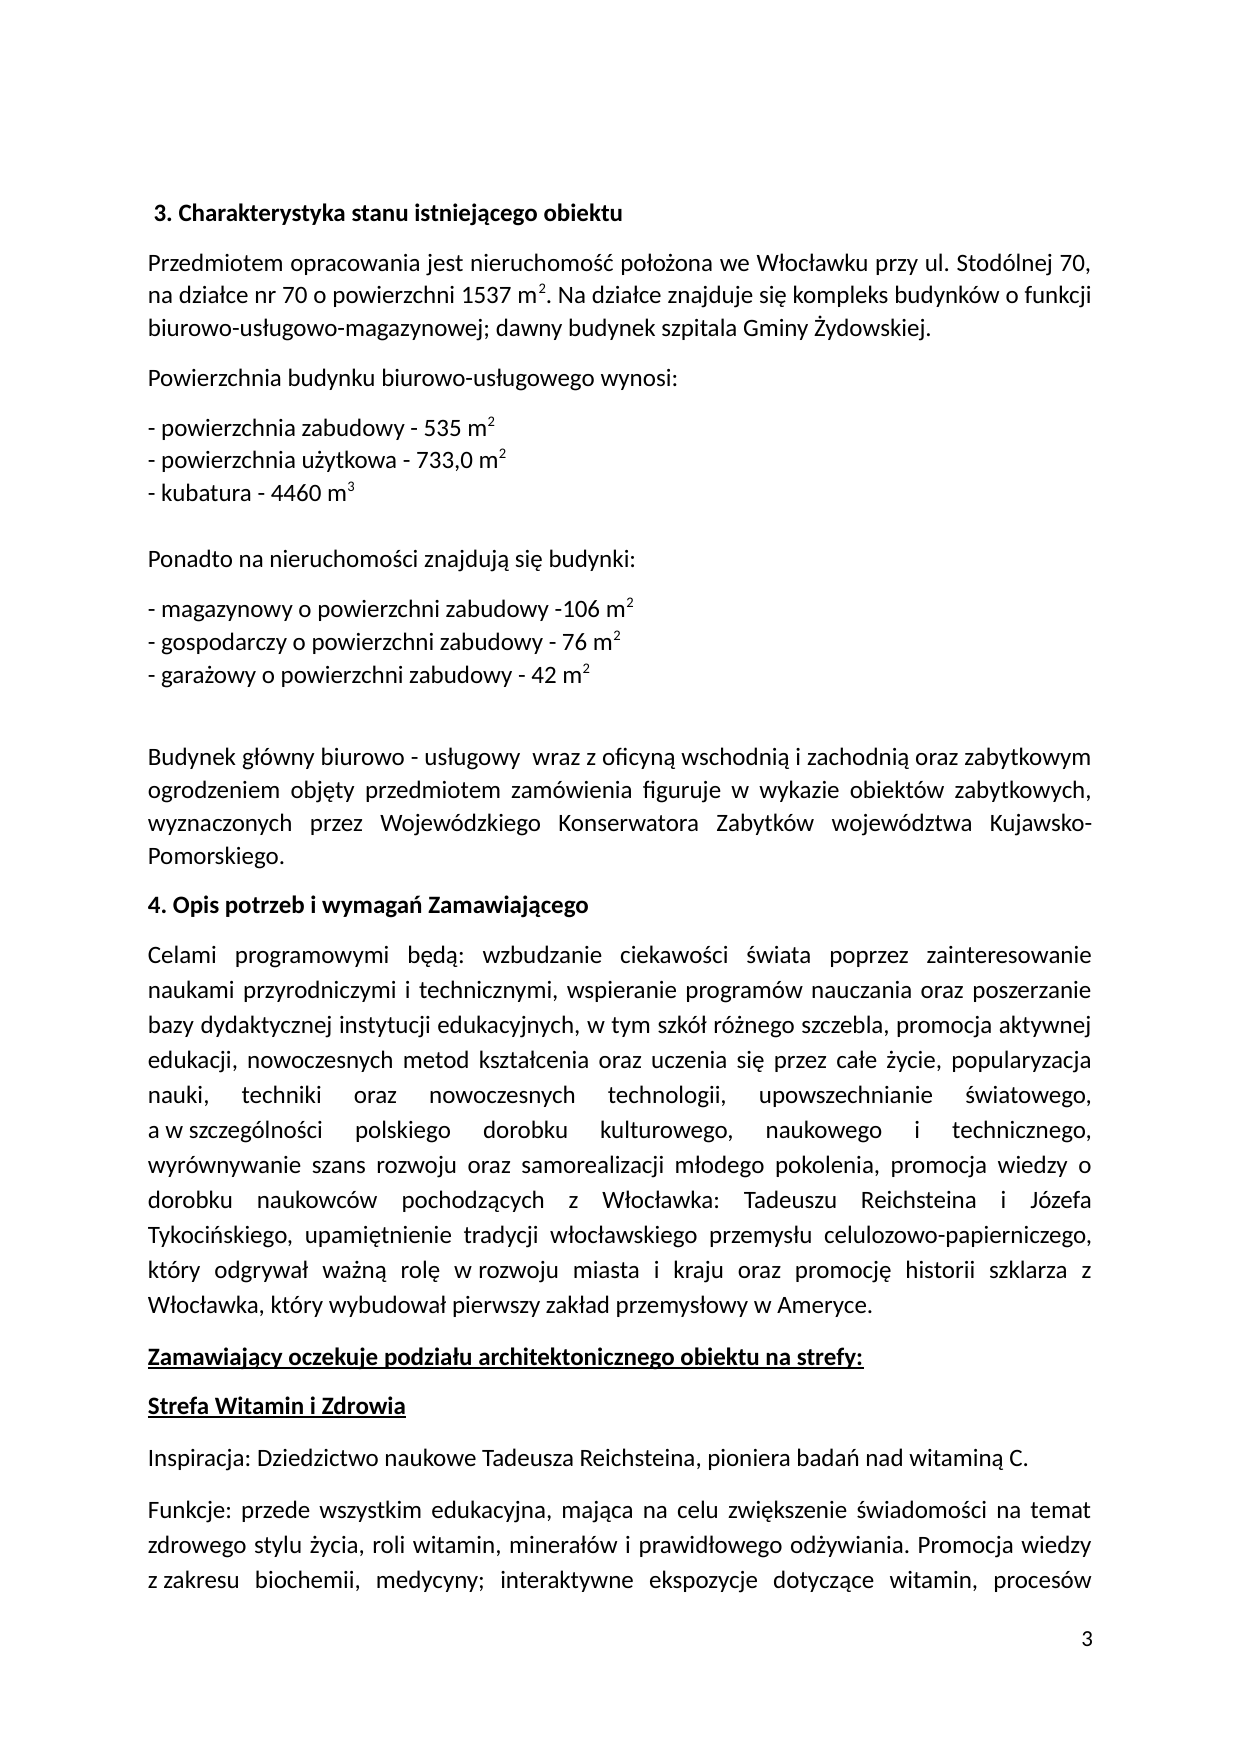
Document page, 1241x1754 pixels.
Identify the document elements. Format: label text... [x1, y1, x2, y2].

text - garażowy o powierzchni zabudowy - 42 m2 [148, 659, 1093, 689]
text Inspiracja: Dziedzictwo naukowe Tadeusza Reichsteina, pioniera badań nad witaminą C. [148, 1442, 1093, 1473]
text Celami programowymi będą: wzbudzanie ciekawości świata poprzez zainteresowanie naukami przyrodniczymi i technicznymi, wspieranie programów nauczania oraz poszerzanie bazy dydaktycznej instytucji edukacyjnych, w tym szkół różnego szczebla, promocja aktywnej edukacji, nowoczesnych metod kształcenia oraz uczenia się przez całe życie, popularyzacja nauki, techniki oraz nowoczesnych technologii, upowszechnianie światowego, a w szczególności polskiego dorobku kulturowego, naukowego i technicznego, wyrównywanie szans rozwoju oraz samorealizacji młodego pokolenia, promocja wiedzy o dorobku naukowców pochodzących z Włocławka: Tadeuszu Reichsteina i Józefa Tykocińskiego, upamiętnienie tradycji włocławskiego przemysłu celulozowo-papierniczego, który odgrywał ważną rolę w rozwoju miasta i kraju oraz promocję historii szklarza z Włocławka, który wybudował pierwszy zakład przemysłowy w Ameryce. [148, 939, 1093, 1320]
text - powierzchnia zabudowy - 535 m2 [148, 412, 1093, 442]
text Zamawiający oczekuje podziału architektonicznego obiektu na strefy: [148, 1341, 1093, 1371]
text - magazynowy o powierzchni zabudowy -106 m2 [148, 593, 1093, 623]
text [148, 1494, 1093, 1594]
text 3. Charakterystyka stanu istniejącego obiektu [148, 197, 1093, 228]
text Powierzchnia budynku biurowo-usługowego wynosi: [148, 362, 1093, 393]
text Ponadto na nieruchomości znajdują się budynki: [148, 543, 1093, 574]
text - powierzchnia użytkowa - 733,0 m2 [148, 445, 1093, 475]
text Przedmiotem opracowania jest nieruchomość położona we Włocławku przy ul. Stodólnej 70, na działce nr 70 o powierzchni 1537 m2. Na działce znajduje się kompleks budynków o funkcji biurowo-usługowo-magazynowej; dawny budynek szpitala Gminy Żydowskiej. [148, 247, 1093, 343]
text Strefa Witamin i Zdrowia [148, 1391, 1093, 1421]
text Budynek główny biurowo - usługowy wraz z oficyną wschodnią i zachodnią oraz zabytkowym ogrodzeniem objęty przedmiotem zamówienia figuruje w wykazie obiektów zabytkowych, wyznaczonych przez Wojewódzkiego Konserwatora Zabytków województwa Kujawsko-Pomorskiego. [148, 741, 1093, 871]
text - gospodarczy o powierzchni zabudowy - 76 m2 [148, 626, 1093, 656]
text 4. Opis potrzeb i wymagań Zamawiającego [148, 890, 1093, 920]
text - kubatura - 4460 m3 [148, 478, 1093, 508]
